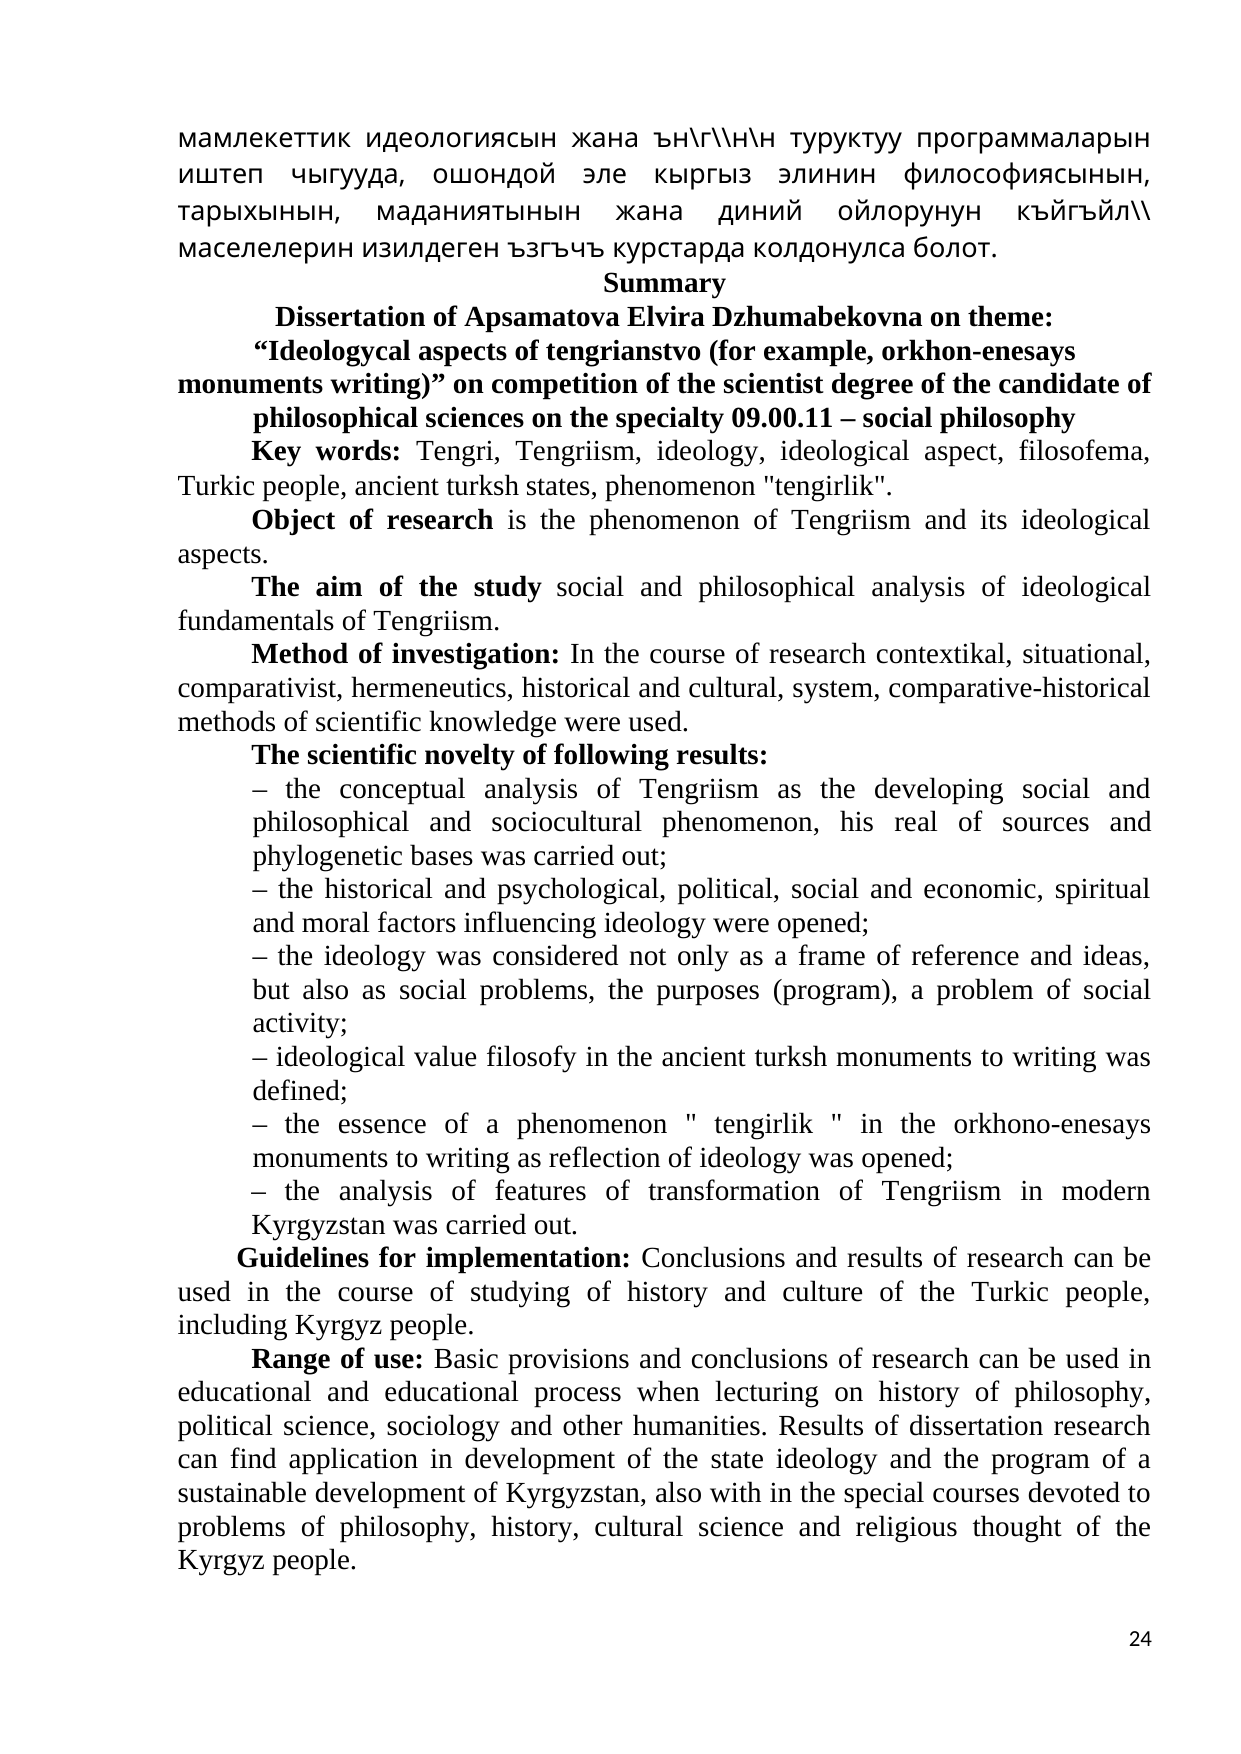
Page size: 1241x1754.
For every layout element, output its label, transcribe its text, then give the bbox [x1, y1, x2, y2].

text Range of use: Basic provisions and conclusions of research can be used in educational and educational process when lecturing on history of philosophy, political science, sociology and other humanities. Results of dissertation research can find application in development of the state ideology and the program of a sustainable development of Kyrgyzstan, also with in the special courses devoted to problems of philosophy, history, cultural science and religious thought of the Kyrgyz people. [177, 1341, 1152, 1576]
text Object of research is the phenomenon of Tengriism and its ideological aspects. [177, 502, 1152, 569]
text “Ideologycal aspects of tengrianstvo (for example, оrkhon-enesays monuments writing)” on competition of the scientist degree of the candidate of philosophical sciences on the specialty 09.00.11 – social philosophy [177, 333, 1152, 433]
list – the essence of a phenomenon " tengirlik " in the orkhono-enesays monuments to writing as reflection of ideology was opened; [252, 1106, 1152, 1173]
list – the conceptual analysis of Tengriism as the developing social and philosophical and sociocultural phenomenon, his real of sources and phylogenetic bases was carried out; [252, 771, 1152, 871]
list – the analysis of features of transformation of Tengriism in modern Kyrgyzstan was carried out. [251, 1173, 1152, 1240]
text The aim of the study social and philosophical analysis of ideological fundamentals of Tengriism. [177, 569, 1152, 637]
list – the ideology was considered not only as a frame of reference and ideas, but also as social problems, the purposes (program), a problem of social activity; [252, 938, 1152, 1039]
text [177, 118, 1152, 266]
text The scientific novelty of following results: [177, 737, 1152, 771]
text Method of investigation: In the course of research contextikal, situational, comparativist, hermeneutics, historical and cultural, system, comparative-historical methods of scientific knowledge were used. [177, 637, 1152, 737]
list – the historical and psychological, political, social and economic, spiritual and moral factors influencing ideology were opened; [252, 871, 1152, 938]
list Guidelines for implementation: Conclusions and results of research can be used in the course of studying of history and culture of the Turkic people, including Kyrgyz people. [177, 1240, 1152, 1341]
list – ideological value filosofy in the ancient turksh monuments to writing was defined; [252, 1039, 1152, 1106]
text Dissertation of Apsamatova Elvira Dzhumabekovna on theme: [177, 299, 1152, 333]
text Key words: Tengri, Tengriism, ideology, ideological aspect, filosofema, Turkic people, ancient turksh states, phenomenon "tengirlik". [177, 433, 1152, 502]
text Summary [177, 266, 1152, 299]
